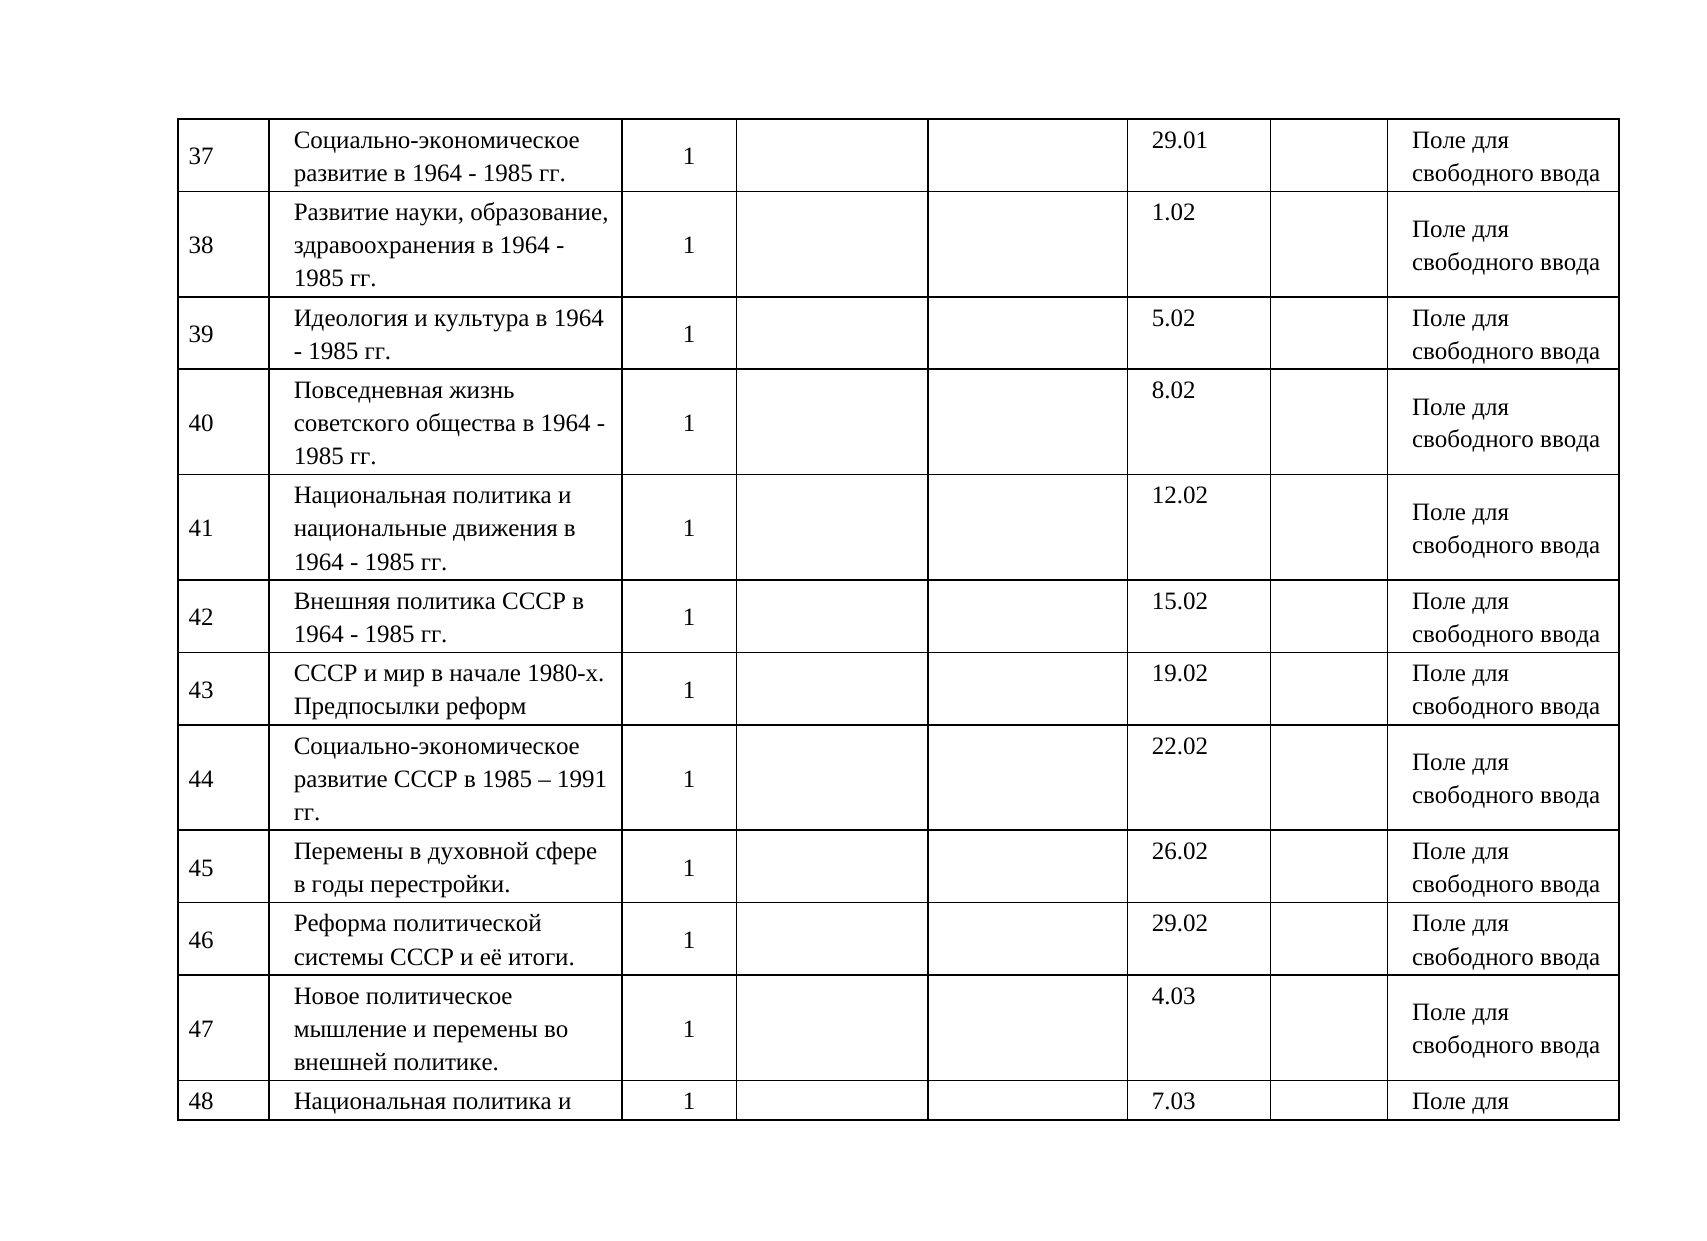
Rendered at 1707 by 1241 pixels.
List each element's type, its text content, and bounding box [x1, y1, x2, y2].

table_cell 8.02 [1128, 370, 1270, 474]
table_cell [1271, 120, 1387, 191]
table_cell [737, 653, 927, 724]
table_cell 41 [179, 475, 268, 579]
table_cell 42 [179, 581, 268, 652]
table_cell [929, 726, 1127, 829]
table_cell 37 [179, 120, 268, 191]
table_cell Идеология и культура в 1964 - 1985 гг. [270, 298, 621, 368]
table_cell 4.03 [1128, 976, 1270, 1079]
table_cell Поле для свободного ввода [1388, 726, 1618, 829]
table_cell 1 [623, 192, 736, 296]
table_cell 1 [623, 298, 736, 368]
table_cell [1271, 726, 1387, 829]
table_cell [1388, 120, 1618, 191]
table_cell Поле для свободного ввода [1388, 370, 1618, 474]
table_cell Поле для свободного ввода [1388, 831, 1618, 902]
table_cell Поле для свободного ввода [1388, 475, 1618, 579]
table_cell Поле для свободного ввода [1388, 903, 1618, 974]
table_cell Поле для свободного ввода [1388, 581, 1618, 652]
table_cell [737, 726, 927, 829]
table_cell [1271, 370, 1387, 474]
table_cell [737, 1081, 927, 1119]
table_cell Новое политическое мышление и перемены во внешней политике. [270, 976, 621, 1079]
table_cell [929, 1081, 1127, 1119]
table_cell 1.02 [1128, 192, 1270, 296]
table_cell 15.02 [1128, 581, 1270, 652]
table_cell [737, 903, 927, 974]
table_cell 1 [623, 120, 736, 191]
table_cell Поле для свободного ввода [1388, 298, 1618, 368]
table_cell Поле для свободного ввода [1388, 653, 1618, 724]
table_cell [1388, 1081, 1618, 1119]
table_cell Социально-экономическое развитие в 1964 - 1985 гг. [270, 120, 621, 191]
table_cell [1271, 903, 1387, 974]
table_cell 1 [623, 653, 736, 724]
table_cell [1271, 475, 1387, 579]
table_cell [929, 581, 1127, 652]
table_cell 29.01 [1128, 120, 1270, 191]
table_cell СССР и мир в начале 1980-х. Предпосылки реформ [270, 653, 621, 724]
table_cell Перемены в духовной сфере в годы перестройки. [270, 831, 621, 902]
table_cell [1271, 298, 1387, 368]
table_cell 1 [623, 370, 736, 474]
table_cell [929, 831, 1127, 902]
table_cell [929, 192, 1127, 296]
table_cell [929, 370, 1127, 474]
table_cell 26.02 [1128, 831, 1270, 902]
table_cell 29.02 [1128, 903, 1270, 974]
table_cell [929, 298, 1127, 368]
table_cell Повседневная жизнь советского общества в 1964 - 1985 гг. [270, 370, 621, 474]
table_cell [1271, 581, 1387, 652]
table_cell [929, 475, 1127, 579]
table_cell Поле для свободного ввода [1388, 976, 1618, 1079]
table_cell [929, 903, 1127, 974]
table_cell 47 [179, 976, 268, 1079]
table_cell [929, 120, 1127, 191]
table_cell [1271, 653, 1387, 724]
table_cell 7.03 [1128, 1081, 1270, 1119]
table_cell [737, 298, 927, 368]
table_cell [737, 475, 927, 579]
table_cell [1271, 976, 1387, 1079]
table_cell Социально-экономическое развитие СССР в 1985 – 1991 гг. [270, 726, 621, 829]
table_cell [737, 120, 927, 191]
table_cell [1271, 1081, 1387, 1119]
table_cell [737, 976, 927, 1079]
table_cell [270, 1081, 621, 1119]
table_cell 1 [623, 1081, 736, 1119]
table_cell 12.02 [1128, 475, 1270, 579]
table_cell 44 [179, 726, 268, 829]
table_cell 48 [179, 1081, 268, 1119]
table_cell Внешняя политика СССР в 1964 - 1985 гг. [270, 581, 621, 652]
table_cell 39 [179, 298, 268, 368]
table_cell [1271, 831, 1387, 902]
table_cell Развитие науки, образование, здравоохранения в 1964 - 1985 гг. [270, 192, 621, 296]
table_cell 38 [179, 192, 268, 296]
table_cell [929, 976, 1127, 1079]
table_cell 5.02 [1128, 298, 1270, 368]
table_cell 1 [623, 976, 736, 1079]
table_cell 1 [623, 903, 736, 974]
table_cell [929, 653, 1127, 724]
table_cell [1271, 192, 1387, 296]
table_cell 1 [623, 581, 736, 652]
table_cell 43 [179, 653, 268, 724]
table_cell [737, 370, 927, 474]
table_cell 1 [623, 475, 736, 579]
table_cell [737, 192, 927, 296]
table_cell 19.02 [1128, 653, 1270, 724]
table_cell Национальная политика и национальные движения в 1964 - 1985 гг. [270, 475, 621, 579]
table_cell [737, 831, 927, 902]
table_cell 46 [179, 903, 268, 974]
table_cell 40 [179, 370, 268, 474]
table_cell Поле для свободного ввода [1388, 192, 1618, 296]
table_cell 1 [623, 726, 736, 829]
table_cell [737, 581, 927, 652]
table_cell 1 [623, 831, 736, 902]
table_cell 22.02 [1128, 726, 1270, 829]
table_cell 45 [179, 831, 268, 902]
table_cell Реформа политической системы СССР и её итоги. [270, 903, 621, 974]
